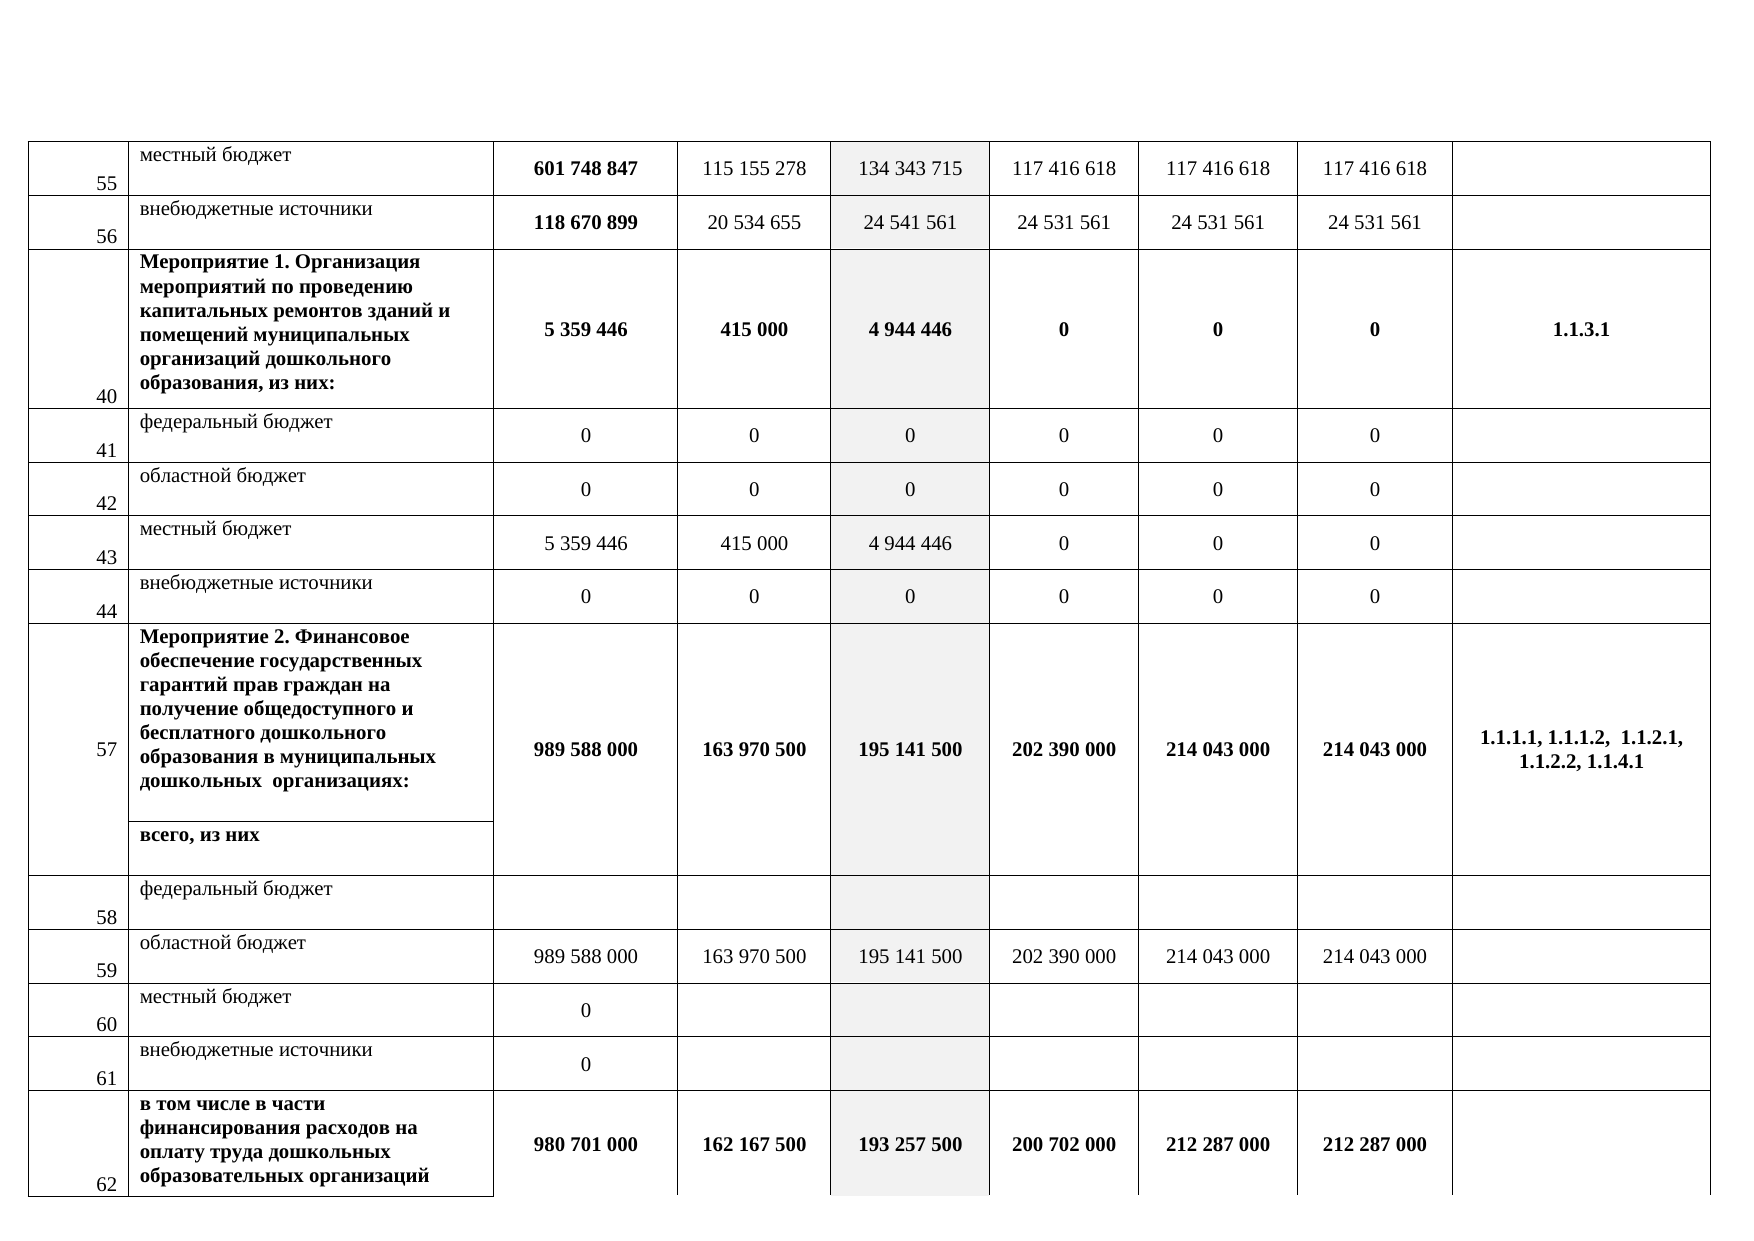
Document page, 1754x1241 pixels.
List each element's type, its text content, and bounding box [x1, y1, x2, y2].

table_cell 5 359 446 [494, 516, 677, 569]
table_cell внебюджетные источники [129, 196, 493, 248]
table_cell 0 [1298, 516, 1452, 569]
table_cell [1453, 409, 1710, 462]
table_cell Мероприятие 2. Финансовое обеспечение государственных гарантий прав граждан на получение общедоступного и бесплатного дошкольного образования в муниципальных дошкольных организациях: [129, 624, 493, 821]
table_cell [1453, 516, 1710, 569]
table_cell 0 [1298, 463, 1452, 515]
table_cell 0 [990, 463, 1138, 515]
table_cell федеральный бюджет [129, 409, 493, 462]
table_cell 117 416 618 [1139, 142, 1297, 195]
table_cell 0 [678, 409, 830, 462]
table_cell 0 [494, 1037, 677, 1090]
table_cell 214 043 000 [1139, 624, 1297, 875]
table_cell местный бюджет [129, 142, 493, 195]
table_cell внебюджетные источники [129, 570, 493, 623]
table_cell 43 [29, 516, 128, 569]
table_cell 44 [29, 570, 128, 623]
table_cell [1139, 1037, 1297, 1090]
table_cell 59 [29, 930, 128, 982]
table_cell [1452, 1091, 1711, 1196]
table_cell 163 970 500 [678, 930, 830, 982]
table_cell 0 [1298, 409, 1452, 462]
table_cell [1453, 1037, 1710, 1090]
table_cell 163 970 500 [678, 624, 830, 875]
table_cell [678, 1037, 830, 1090]
table_cell [1453, 463, 1710, 515]
table_cell 4 944 446 [831, 250, 989, 408]
table_cell 0 [1139, 516, 1297, 569]
table_cell 0 [494, 984, 677, 1036]
table_cell 0 [678, 463, 830, 515]
table_cell [990, 984, 1138, 1036]
table_cell [494, 876, 677, 929]
table_cell 24 541 561 [831, 196, 989, 248]
table_cell внебюджетные источники [129, 1037, 493, 1090]
table_cell местный бюджет [129, 516, 493, 569]
table_cell 118 670 899 [494, 196, 677, 248]
table_cell 0 [1298, 570, 1452, 623]
table_cell [831, 1037, 989, 1090]
table_cell 0 [831, 463, 989, 515]
table_cell 214 043 000 [1298, 624, 1452, 875]
table_cell 989 588 000 [494, 624, 677, 875]
table_cell 195 141 500 [831, 624, 989, 875]
table_cell областной бюджет [129, 463, 493, 515]
table_cell 1.1.1.1, 1.1.1.2, 1.1.2.1, 1.1.2.2, 1.1.4.1 [1453, 624, 1710, 875]
table_cell 193 257 500 [831, 1091, 989, 1196]
table_cell 115 155 278 [678, 142, 830, 195]
table_cell [678, 984, 830, 1036]
table_cell [1298, 876, 1452, 929]
table_cell [678, 876, 830, 929]
table_cell местный бюджет [129, 984, 493, 1036]
table_cell 24 531 561 [1139, 196, 1297, 248]
table_cell областной бюджет [129, 930, 493, 982]
table_cell 4 944 446 [831, 516, 989, 569]
table_cell 56 [29, 196, 128, 248]
table_cell 195 141 500 [831, 930, 989, 982]
table_cell 0 [494, 463, 677, 515]
table_cell [990, 1037, 1138, 1090]
table_cell всего, из них [129, 822, 493, 875]
table_cell [831, 984, 989, 1036]
table_cell 117 416 618 [1298, 142, 1452, 195]
table_cell 24 531 561 [1298, 196, 1452, 248]
table_cell 980 701 000 [494, 1091, 678, 1196]
table_cell [1453, 570, 1710, 623]
table_cell 0 [1298, 250, 1452, 408]
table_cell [129, 1091, 493, 1196]
table_cell 0 [990, 409, 1138, 462]
table_cell 0 [990, 570, 1138, 623]
table_cell [1453, 984, 1710, 1036]
table_cell Мероприятие 1. Организация мероприятий по проведению капитальных ремонтов зданий и помещений муниципальных организаций дошкольного образования, из них: [129, 250, 493, 408]
table_cell 62 [29, 1091, 128, 1196]
table_cell 989 588 000 [494, 930, 677, 982]
table_cell 55 [29, 142, 128, 195]
table_cell 202 390 000 [990, 624, 1138, 875]
table_cell 415 000 [678, 250, 830, 408]
table_cell 58 [29, 876, 128, 929]
table_cell [831, 876, 989, 929]
table_cell 1.1.3.1 [1453, 250, 1710, 408]
table_cell [1453, 196, 1710, 248]
table_cell 214 043 000 [1139, 930, 1297, 982]
table_cell 0 [990, 250, 1138, 408]
table_cell 0 [831, 409, 989, 462]
table_cell 0 [1139, 570, 1297, 623]
table_cell [1453, 876, 1710, 929]
table_cell федеральный бюджет [129, 876, 493, 929]
table_cell 57 [29, 624, 128, 875]
table_cell 117 416 618 [990, 142, 1138, 195]
table_cell 0 [494, 409, 677, 462]
table_cell 0 [831, 570, 989, 623]
table_cell [1453, 142, 1710, 195]
table_cell 134 343 715 [831, 142, 989, 195]
table_cell 0 [494, 570, 677, 623]
table_cell 42 [29, 463, 128, 515]
table_cell [1139, 984, 1297, 1036]
table_cell 40 [29, 250, 128, 408]
table_cell 212 287 000 [1298, 1091, 1452, 1196]
table_cell [1453, 930, 1710, 982]
table_cell 212 287 000 [1138, 1091, 1297, 1196]
table_cell 41 [29, 409, 128, 462]
table_cell 415 000 [678, 516, 830, 569]
table_cell 214 043 000 [1298, 930, 1452, 982]
table_cell 20 534 655 [678, 196, 830, 248]
table_cell [1298, 984, 1452, 1036]
table_cell 200 702 000 [990, 1091, 1138, 1196]
table_cell 0 [990, 516, 1138, 569]
table_cell 24 531 561 [990, 196, 1138, 248]
table_cell 0 [1139, 463, 1297, 515]
table_cell 60 [29, 984, 128, 1036]
table_cell 601 748 847 [494, 142, 677, 195]
table_cell 0 [678, 570, 830, 623]
table_cell 61 [29, 1037, 128, 1090]
table_cell [1139, 876, 1297, 929]
table_cell 5 359 446 [494, 250, 677, 408]
table_cell 0 [1139, 250, 1297, 408]
table_cell 162 167 500 [678, 1091, 831, 1196]
table_cell 0 [1139, 409, 1297, 462]
table_cell 202 390 000 [990, 930, 1138, 982]
table_cell [1298, 1037, 1452, 1090]
table_cell [990, 876, 1138, 929]
